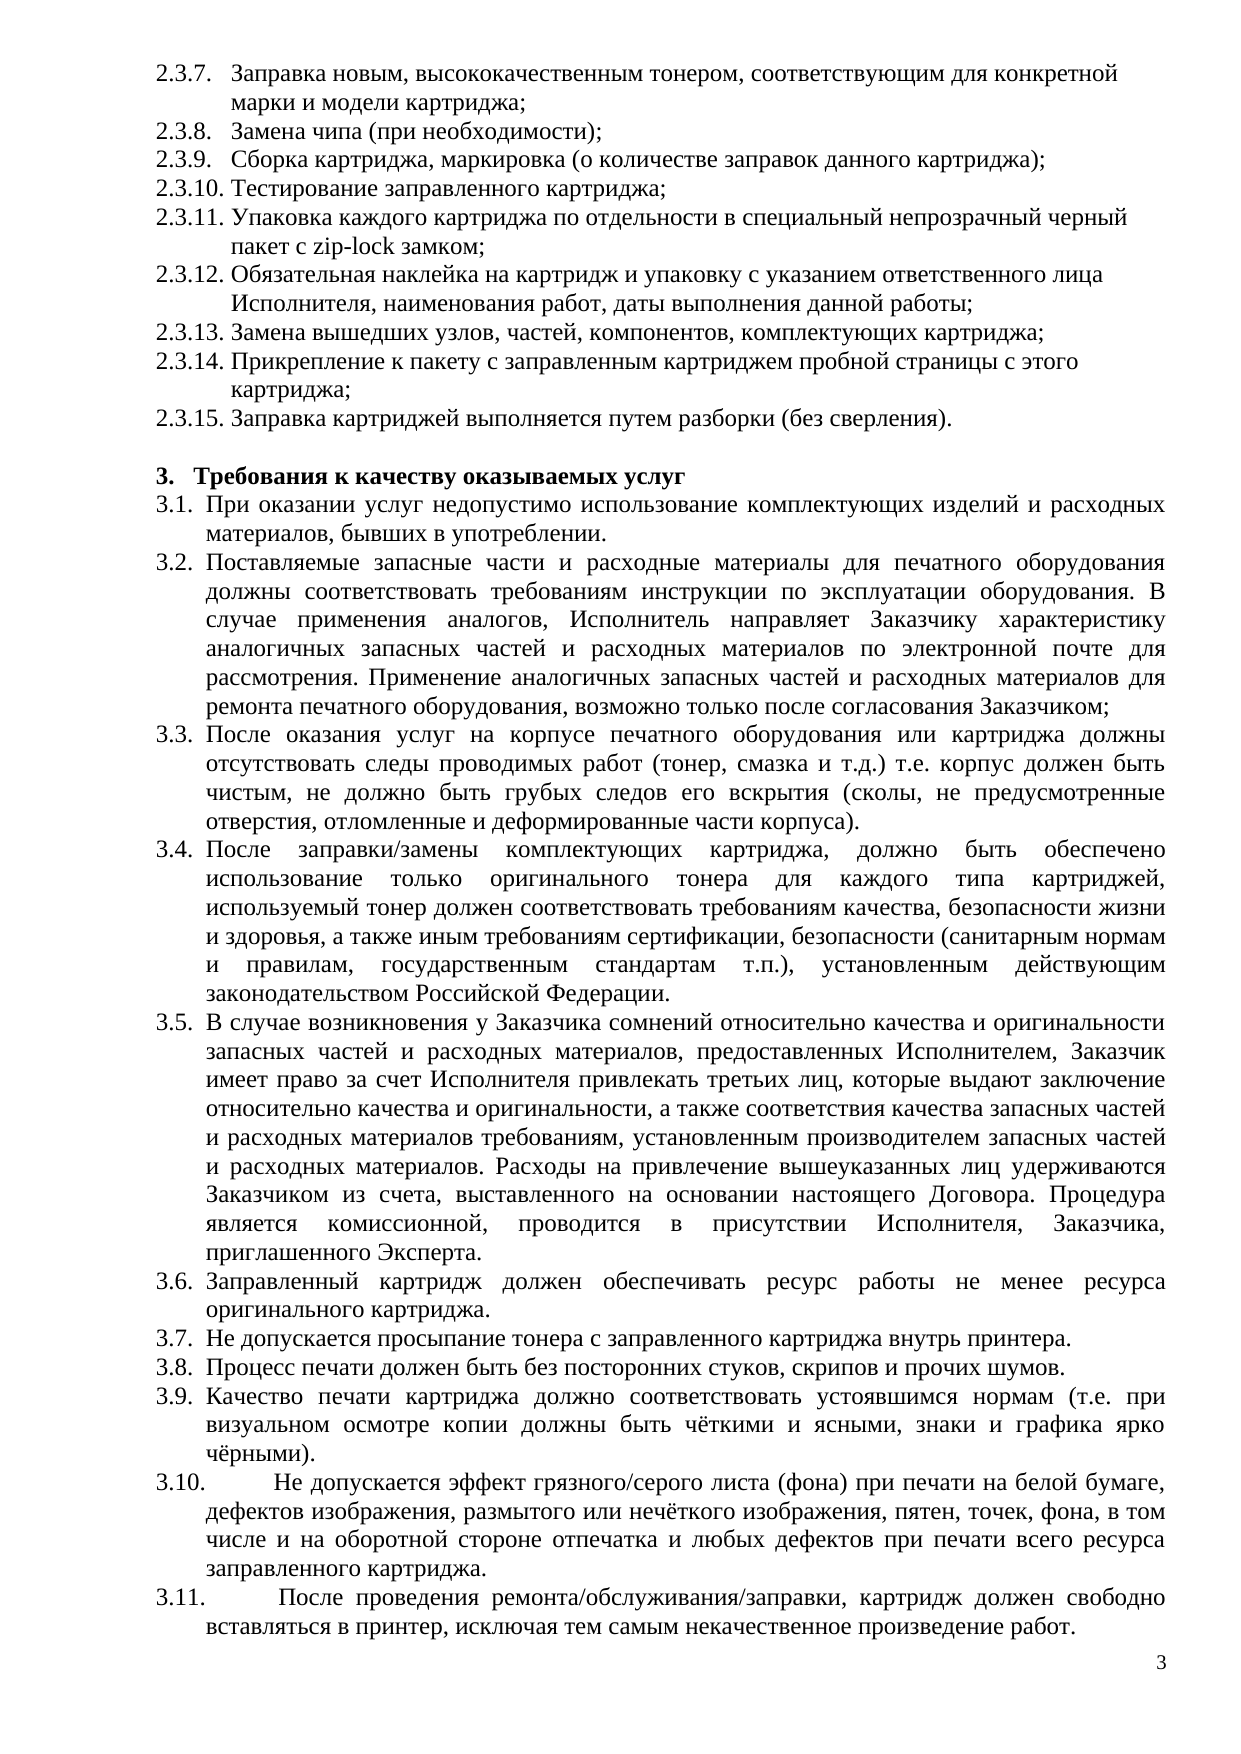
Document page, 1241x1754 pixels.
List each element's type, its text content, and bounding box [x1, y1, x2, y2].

list После проведения ремонта/обслуживания/заправки, картридж должен свободно вставляться в принтер, исключая тем самым некачественное произведение работ. [156, 1582, 1166, 1639]
list Процесс печати должен быть без посторонних стуков, скрипов и прочих шумов. [156, 1352, 1166, 1381]
list Не допускается эффект грязного/серого листа (фона) при печати на белой бумаге, дефектов изображения, размытого или нечёткого изображения, пятен, точек, фона, в том числе и на оборотной стороне отпечатка и любых дефектов при печати всего ресурса заправленного картриджа. [156, 1467, 1166, 1582]
list Прикрепление к пакету с заправленным картриджем пробной страницы с этого картриджа; [156, 346, 1166, 403]
list Тестирование заправленного картриджа; [156, 173, 1166, 202]
list Поставляемые запасные части и расходные материалы для печатного оборудования должны соответствовать требованиям инструкции по эксплуатации оборудования. В случае применения аналогов, Исполнитель направляет Заказчику характеристику аналогичных запасных частей и расходных материалов по электронной почте для рассмотрения. Применение аналогичных запасных частей и расходных материалов для ремонта печатного оборудования, возможно только после согласования Заказчиком; [156, 547, 1166, 719]
list Не допускается просыпание тонера с заправленного картриджа внутрь принтера. [156, 1323, 1166, 1352]
list Требования к качеству оказываемых услуг [156, 461, 1166, 489]
list Заправленный картридж должен обеспечивать ресурс работы не менее ресурса оригинального картриджа. [156, 1266, 1166, 1323]
list Заправка картриджей выполняется путем разборки (без сверления). [156, 403, 1166, 432]
list Обязательная наклейка на картридж и упаковку с указанием ответственного лица Исполнителя, наименования работ, даты выполнения данной работы; [156, 259, 1166, 317]
list Замена вышедших узлов, частей, компонентов, комплектующих картриджа; [156, 317, 1166, 346]
list Сборка картриджа, маркировка (о количестве заправок данного картриджа); [156, 144, 1166, 173]
list После оказания услуг на корпусе печатного оборудования или картриджа должны отсутствовать следы проводимых работ (тонер, смазка и т.д.) т.е. корпус должен быть чистым, не должно быть грубых следов его вскрытия (сколы, не предусмотренные отверстия, отломленные и деформированные части корпуса). [156, 719, 1166, 834]
list Упаковка каждого картриджа по отдельности в специальный непрозрачный черный пакет с zip-lock замком; [156, 202, 1166, 259]
list После заправки/замены комплектующих картриджа, должно быть обеспечено использование только оригинального тонера для каждого типа картриджей, используемый тонер должен соответствовать требованиям качества, безопасности жизни и здоровья, а также иным требованиям сертификации, безопасности (санитарным нормам и правилам, государственным стандартам т.п.), установленным действующим законодательством Российской Федерации. [156, 834, 1166, 1007]
list Качество печати картриджа должно соответствовать устоявшимся нормам (т.е. при визуальном осмотре копии должны быть чёткими и ясными, знаки и графика ярко чёрными). [156, 1381, 1166, 1467]
list В случае возникновения у Заказчика сомнений относительно качества и оригинальности запасных частей и расходных материалов, предоставленных Исполнителем, Заказчик имеет право за счет Исполнителя привлекать третьих лиц, которые выдают заключение относительно качества и оригинальности, а также соответствия качества запасных частей и расходных материалов требованиям, установленным производителем запасных частей и расходных материалов. Расходы на привлечение вышеуказанных лиц удерживаются Заказчиком из счета, выставленного на основании настоящего Договора. Процедура является комиссионной, проводится в присутствии Исполнителя, Заказчика, приглашенного Эксперта. [156, 1007, 1166, 1266]
list При оказании услуг недопустимо использование комплектующих изделий и расходных материалов, бывших в употреблении. [156, 489, 1166, 547]
list Заправка новым, высококачественным тонером, соответствующим для конкретной марки и модели картриджа; [156, 58, 1166, 116]
list Замена чипа (при необходимости); [156, 116, 1166, 144]
